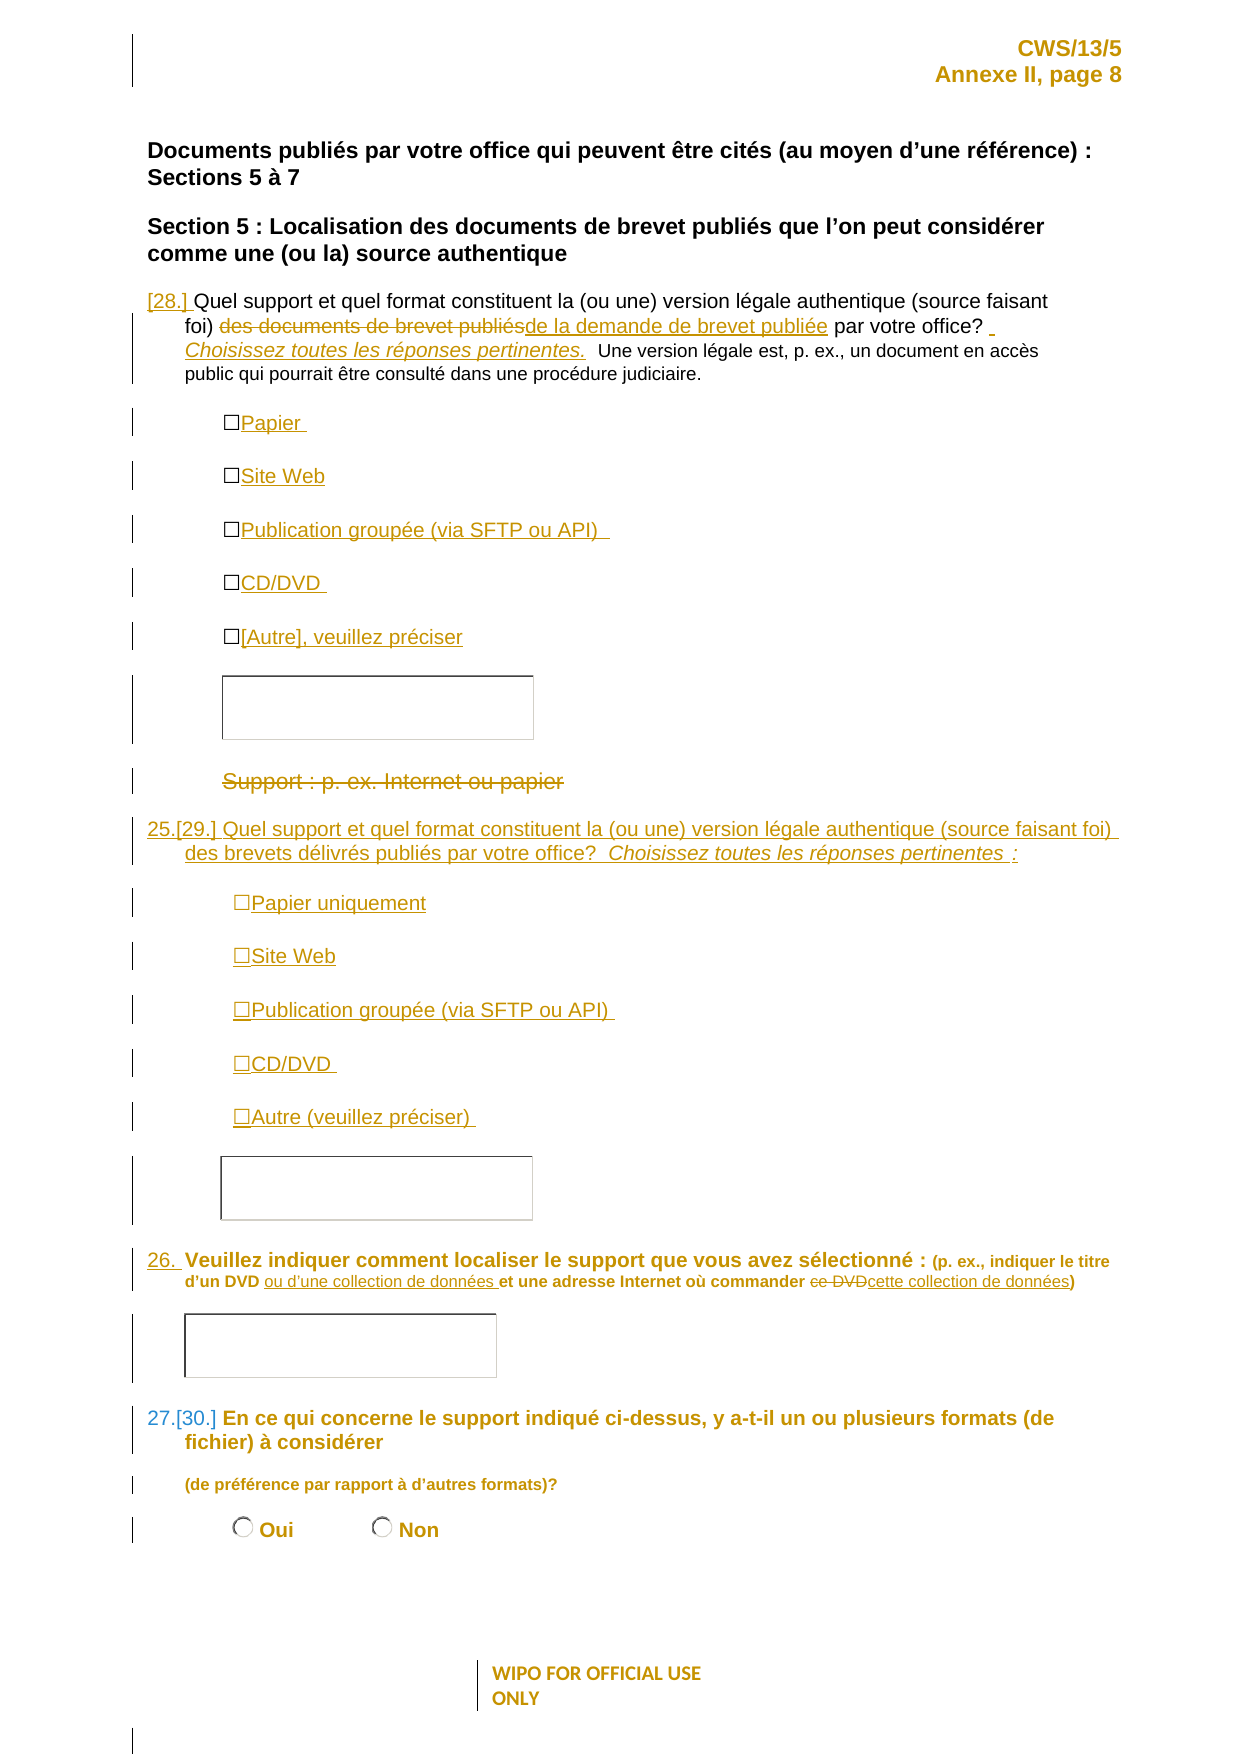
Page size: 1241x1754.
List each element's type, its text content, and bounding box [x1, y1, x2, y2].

picture [232, 1516, 254, 1538]
text (de préférence par rapport à d’autres formats)? [184, 1476, 1122, 1494]
text Section 5 : Localisation des documents de brevet publiés que l’on peut considérer comme une (ou la) source authentique [147, 213, 1122, 266]
list Quel support et quel format constituent la (ou une) version légale authentique (source faisant foi) par votre office? Une version légale est, p. ex., un document en accès public qui pourrait être consulté dans une procédure judiciaire. [147, 289, 1059, 384]
list Veuillez indiquer comment localiser le support que vous avez sélectionné : (p. ex., indiquer le titre d’un DVD et une adresse Internet où commander ) [147, 1248, 1122, 1291]
text Documents publiés par votre office qui peuvent être cités (au moyen d’une référence) : Sections 5 à 7 [147, 137, 1122, 190]
list En ce qui concerne le support indiqué ci‑dessus, y a‑t‑il un ou plusieurs formats (de fichier) à considérer [147, 1406, 1122, 1453]
picture [372, 1516, 393, 1538]
list Oui Non [232, 1517, 1122, 1543]
